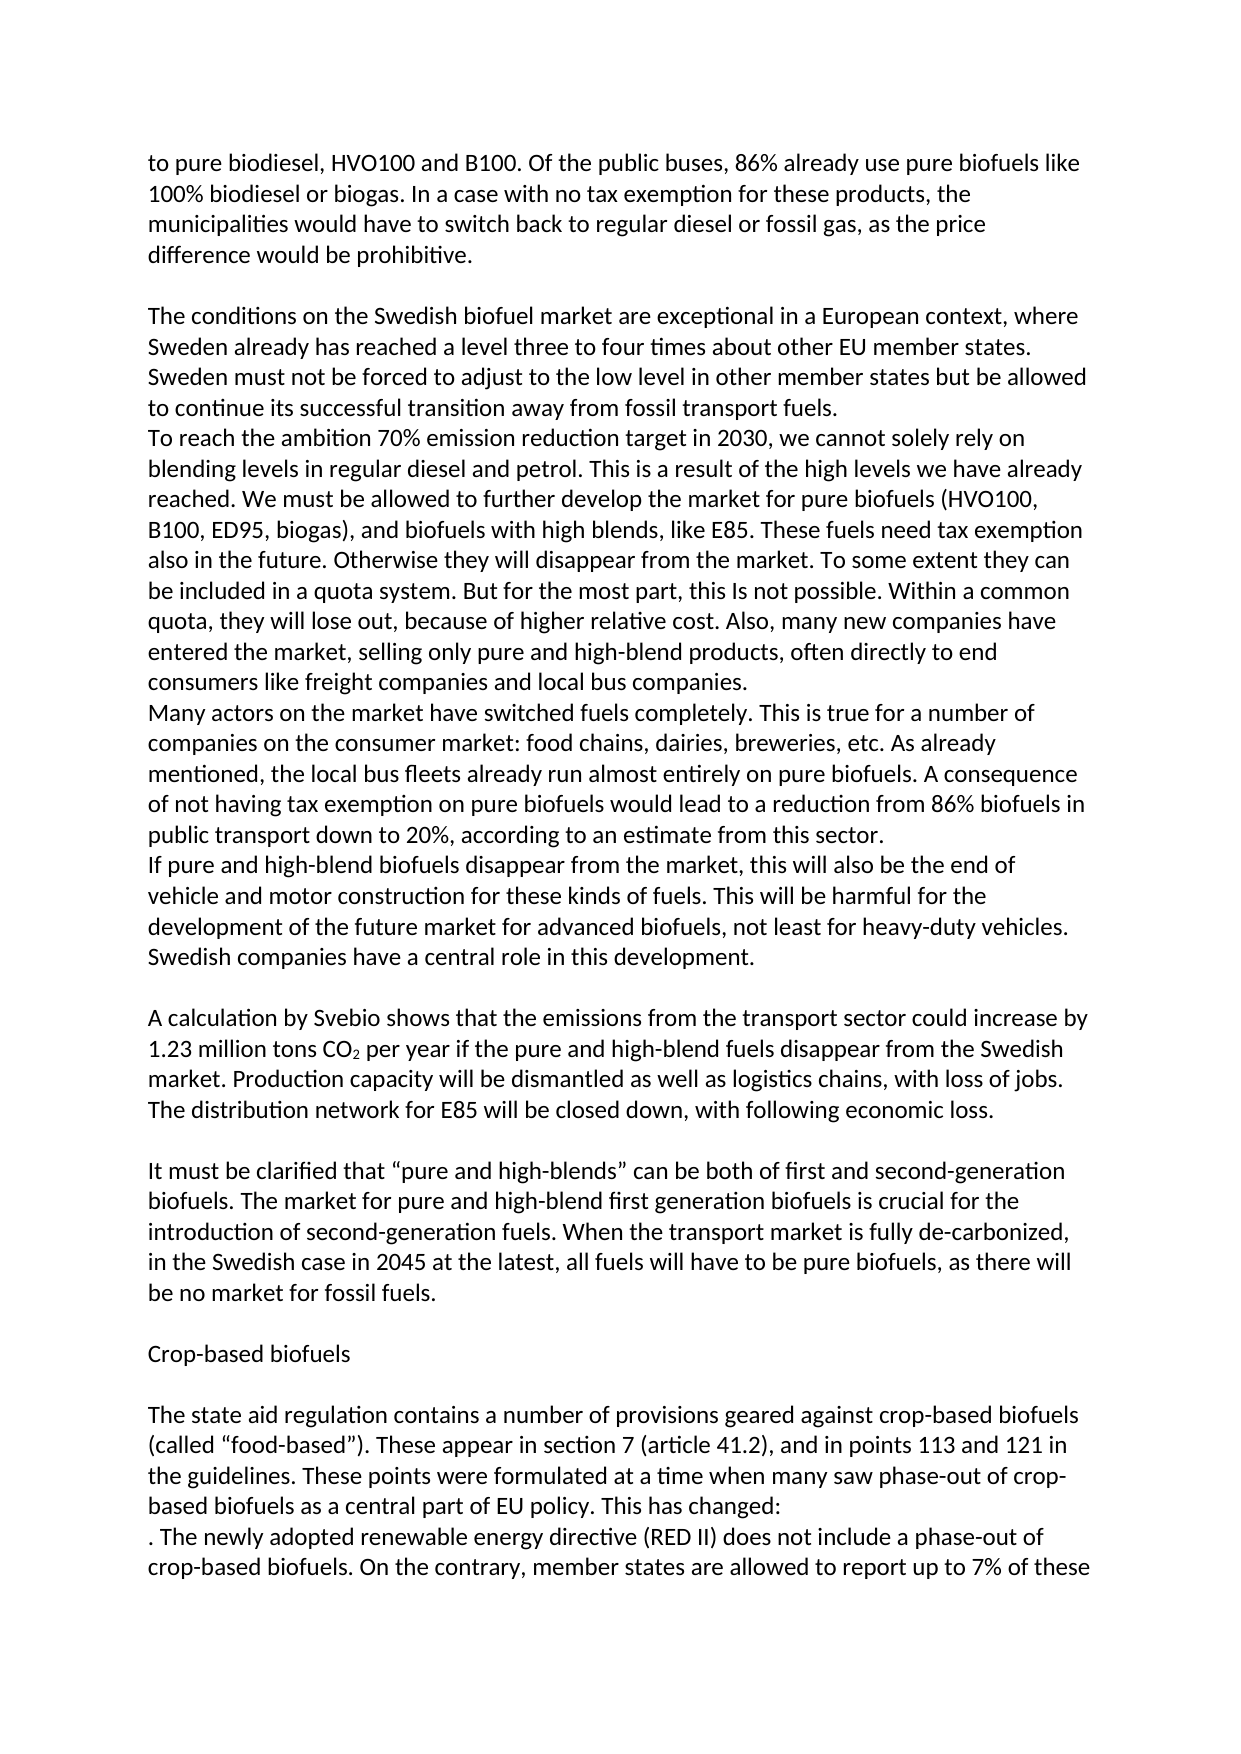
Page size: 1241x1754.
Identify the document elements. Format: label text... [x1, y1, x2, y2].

text Many actors on the market have switched fuels completely. This is true for a number of companies on the consumer market: food chains, dairies, breweries, etc. As already mentioned, the local bus fleets already run almost entirely on pure biofuels. A consequence of not having tax exemption on pure biofuels would lead to a reduction from 86% biofuels in public transport down to 20%, according to an estimate from this sector. [148, 697, 1093, 849]
text The state aid regulation contains a number of provisions geared against crop-based biofuels (called “food-based”). These appear in section 7 (article 41.2), and in points 113 and 121 in the guidelines. These points were formulated at a time when many saw phase-out of crop-based biofuels as a central part of EU policy. This has changed: [148, 1399, 1093, 1521]
text It must be clarified that “pure and high-blends” can be both of first and second-generation biofuels. The market for pure and high-blend first generation biofuels is crucial for the introduction of second-generation fuels. When the transport market is fully de-carbonized, in the Swedish case in 2045 at the latest, all fuels will have to be pure biofuels, as there will be no market for fossil fuels. [148, 1155, 1093, 1307]
text If pure and high-blend biofuels disappear from the market, this will also be the end of vehicle and motor construction for these kinds of fuels. This will be harmful for the development of the future market for advanced biofuels, not least for heavy-duty vehicles. Swedish companies have a central role in this development. [148, 849, 1093, 972]
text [148, 1521, 1093, 1582]
text The conditions on the Swedish biofuel market are exceptional in a European context, where Sweden already has reached a level three to four times about other EU member states. Sweden must not be forced to adjust to the low level in other member states but be allowed to continue its successful transition away from fossil transport fuels. [148, 300, 1093, 422]
text To reach the ambition 70% emission reduction target in 2030, we cannot solely rely on blending levels in regular diesel and petrol. This is a result of the high levels we have already reached. We must be allowed to further develop the market for pure biofuels (HVO100, B100, ED95, biogas), and biofuels with high blends, like E85. These fuels need tax exemption also in the future. Otherwise they will disappear from the market. To some extent they can be included in a quota system. But for the most part, this Is not possible. Within a common quota, they will lose out, because of higher relative cost. Also, many new companies have entered the market, selling only pure and high-blend products, often directly to end consumers like freight companies and local bus companies. [148, 422, 1093, 697]
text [148, 148, 1093, 270]
text A calculation by Svebio shows that the emissions from the transport sector could increase by 1.23 million tons CO2 per year if the pure and high-blend fuels disappear from the Swedish market. Production capacity will be dismantled as well as logistics chains, with loss of jobs. The distribution network for E85 will be closed down, with following economic loss. [148, 1002, 1093, 1124]
text Crop-based biofuels [148, 1338, 1093, 1368]
